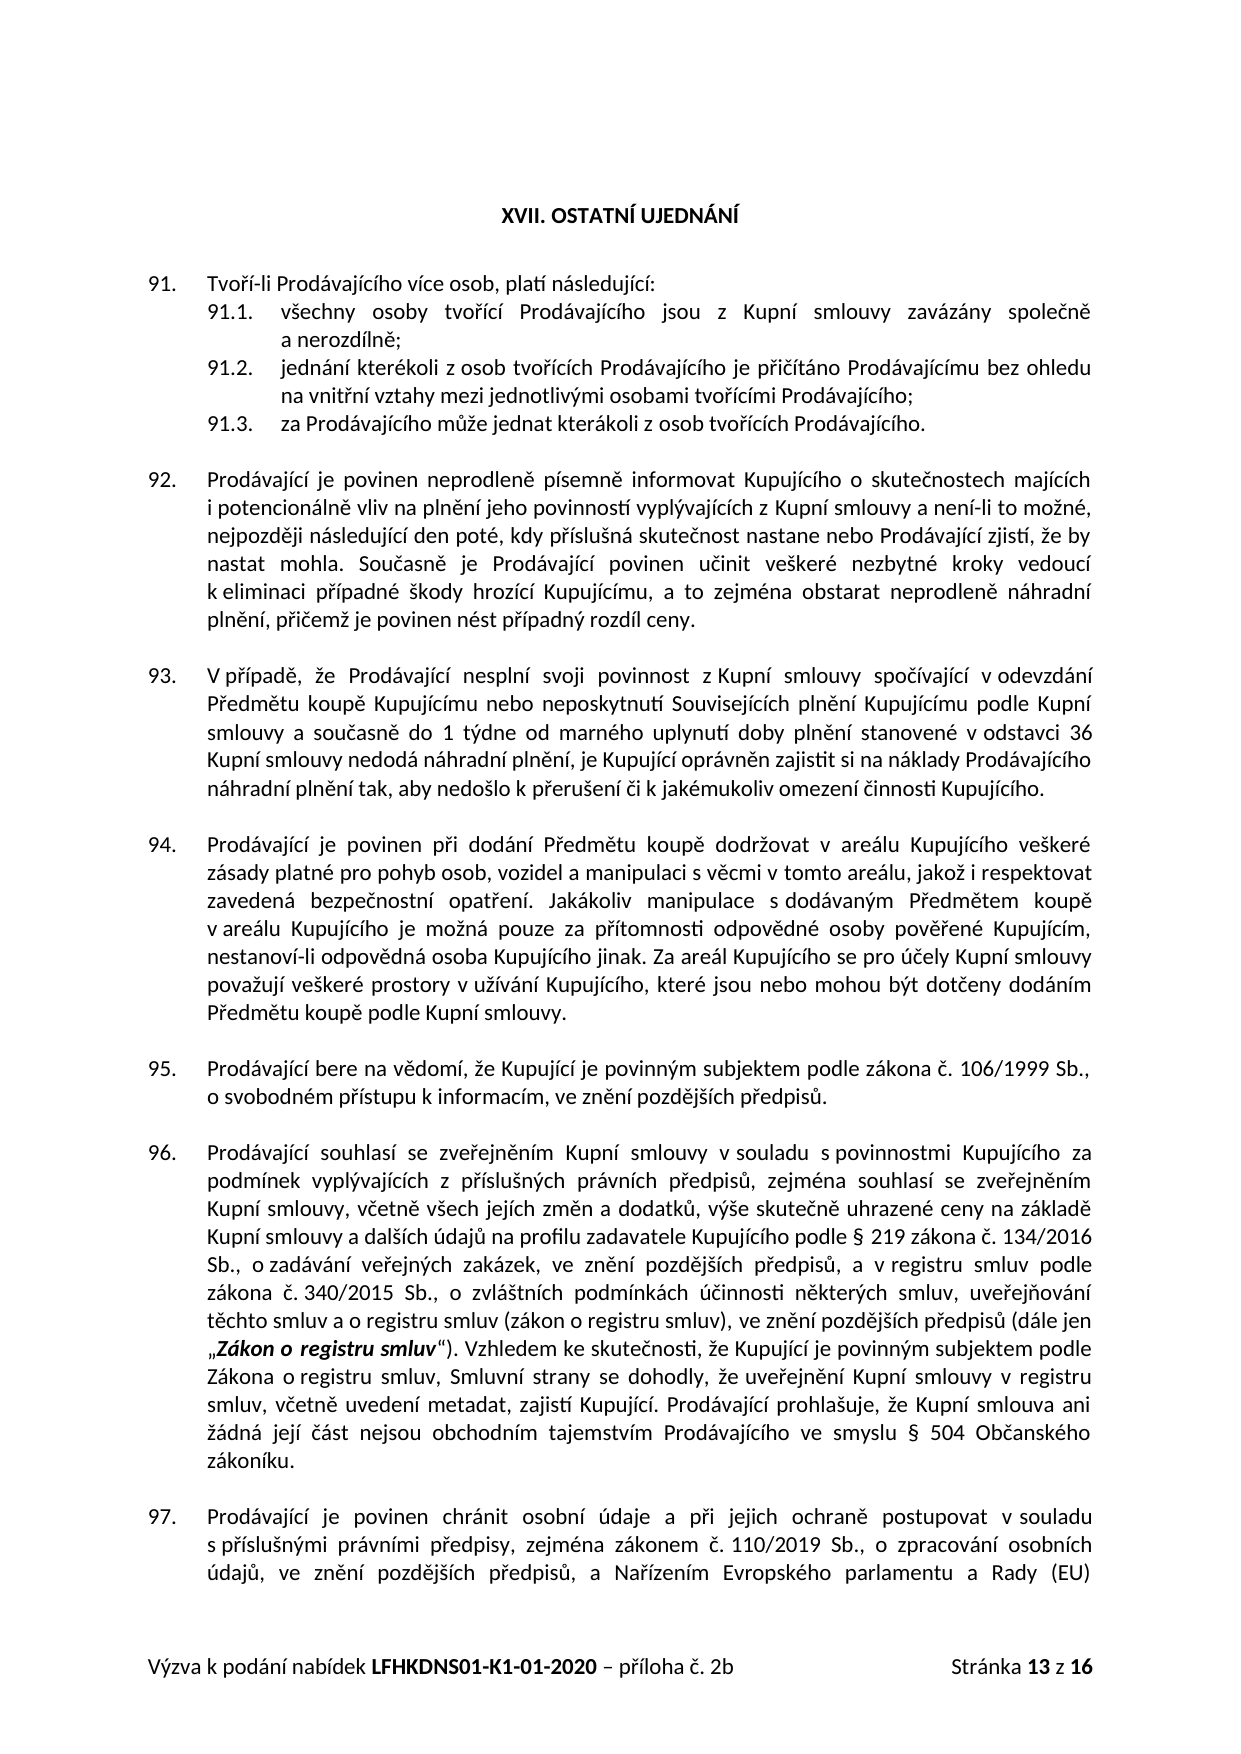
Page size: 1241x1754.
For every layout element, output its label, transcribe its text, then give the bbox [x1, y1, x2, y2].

list všechny osoby tvořící Prodávajícího jsou z Kupní smlouvy zavázány společně a nerozdílně; [207, 297, 1092, 353]
list Prodávající je povinen neprodleně písemně informovat Kupujícího o skutečnostech majících i potencionálně vliv na plnění jeho povinností vyplývajících z Kupní smlouvy a není-li to možné, nejpozději následující den poté, kdy příslušná skutečnost nastane nebo Prodávající zjistí, že by nastat mohla. Současně je Prodávající povinen učinit veškeré nezbytné kroky vedoucí k eliminaci případné škody hrozící Kupujícímu, a to zejména obstarat neprodleně náhradní plnění, přičemž je povinen nést případný rozdíl ceny. [148, 465, 1092, 633]
list za Prodávajícího může jednat kterákoli z osob tvořících Prodávajícího. [207, 409, 1092, 437]
list Prodávající bere na vědomí, že Kupující je povinným subjektem podle zákona č. 106/1999 Sb., o svobodném přístupu k informacím, ve znění pozdějších předpisů. [148, 1054, 1092, 1110]
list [148, 1502, 1092, 1586]
list Prodávající je povinen při dodání Předmětu koupě dodržovat v areálu Kupujícího veškeré zásady platné pro pohyb osob, vozidel a manipulaci s věcmi v tomto areálu, jakož i respektovat zavedená bezpečnostní opatření. Jakákoliv manipulace s dodávaným Předmětem koupě v areálu Kupujícího je možná pouze za přítomnosti odpovědné osoby pověřené Kupujícím, nestanoví-li odpovědná osoba Kupujícího jinak. Za areál Kupujícího se pro účely Kupní smlouvy považují veškeré prostory v užívání Kupujícího, které jsou nebo mohou být dotčeny dodáním Předmětu koupě podle Kupní smlouvy. [148, 830, 1092, 1026]
list Prodávající souhlasí se zveřejněním Kupní smlouvy v souladu s povinnostmi Kupujícího za podmínek vyplývajících z příslušných právních předpisů, zejména souhlasí se zveřejněním Kupní smlouvy, včetně všech jejích změn a dodatků, výše skutečně uhrazené ceny na základě Kupní smlouvy a dalších údajů na profilu zadavatele Kupujícího podle § 219 zákona č. 134/2016 Sb., o zadávání veřejných zakázek, ve znění pozdějších předpisů, a v registru smluv podle zákona č. 340/2015 Sb., o zvláštních podmínkách účinnosti některých smluv, uveřejňování těchto smluv a o registru smluv (zákon o registru smluv), ve znění pozdějších předpisů (dále jen „Zákon o registru smluv“). Vzhledem ke skutečnosti, že Kupující je povinným subjektem podle Zákona o registru smluv, Smluvní strany se dohodly, že uveřejnění Kupní smlouvy v registru smluv, včetně uvedení metadat, zajistí Kupující. Prodávající prohlašuje, že Kupní smlouva ani žádná její část nejsou obchodním tajemstvím Prodávajícího ve smyslu § 504 Občanského zákoníku. [148, 1138, 1092, 1474]
subtitle OSTATNÍ UJEDNÁNÍ [148, 201, 1092, 229]
list jednání kterékoli z osob tvořících Prodávajícího je přičítáno Prodávajícímu bez ohledu na vnitřní vztahy mezi jednotlivými osobami tvořícími Prodávajícího; [207, 353, 1092, 409]
list Tvoří-li Prodávajícího více osob, platí následující: [148, 269, 1092, 297]
list V případě, že Prodávající nesplní svoji povinnost z Kupní smlouvy spočívající v odevzdání Předmětu koupě Kupujícímu nebo neposkytnutí Souvisejících plnění Kupujícímu podle Kupní smlouvy a současně do 1 týdne od marného uplynutí doby plnění stanovené v odstavci 36 Kupní smlouvy nedodá náhradní plnění, je Kupující oprávněn zajistit si na náklady Prodávajícího náhradní plnění tak, aby nedošlo k přerušení či k jakémukoliv omezení činnosti Kupujícího. [148, 662, 1092, 802]
